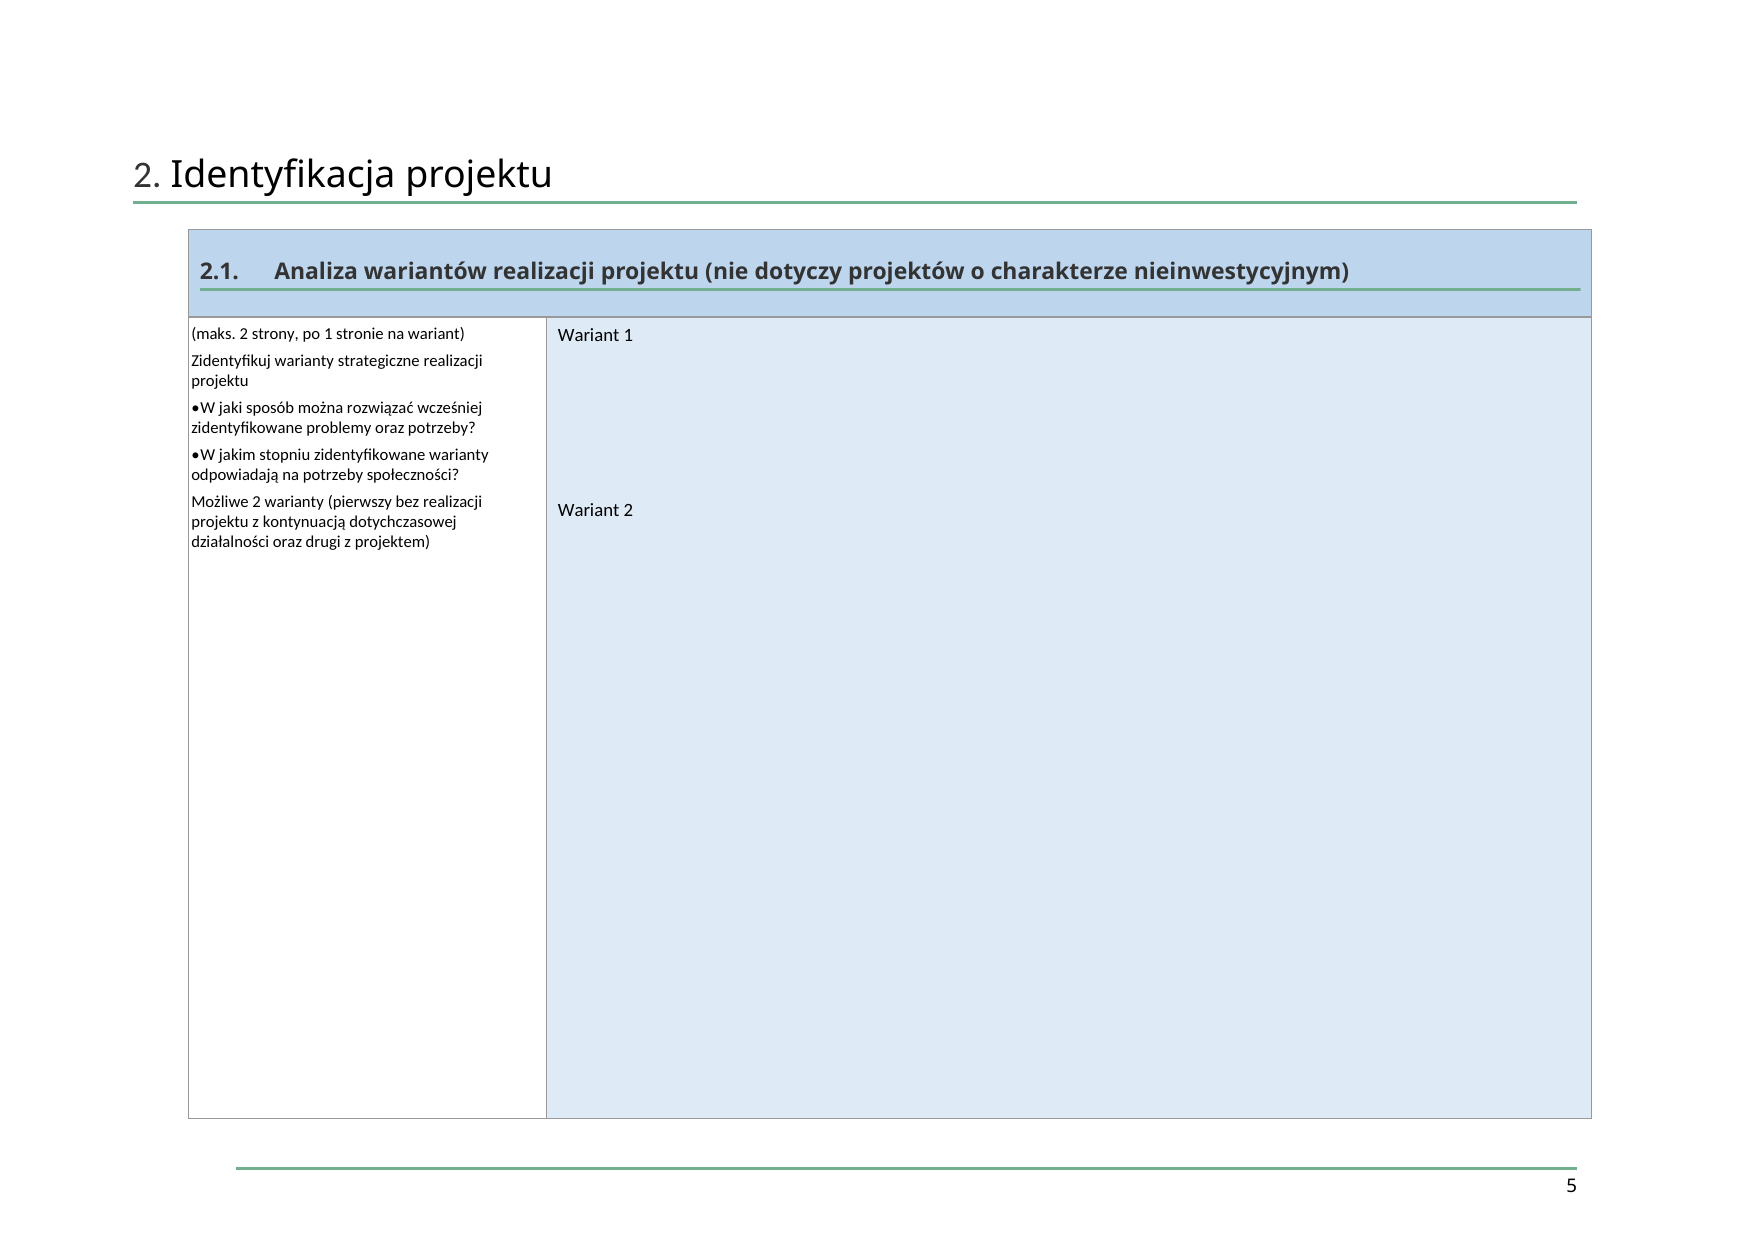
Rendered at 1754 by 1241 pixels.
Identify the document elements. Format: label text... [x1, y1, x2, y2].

table_cell (maks. 2 strony, po 1 stronie na wariant) Zidentyfikuj warianty strategiczne realizacji projektu • W jaki sposób można rozwiązać wcześniej zidentyfikowane problemy oraz potrzeby? • W jakim stopniu zidentyfikowane warianty odpowiadają na potrzeby społeczności? Możliwe 2 warianty (pierwszy bez realizacji projektu z kontynuacją dotychczasowej działalności oraz drugi z projektem) [189, 318, 546, 1118]
table_cell Wariant 1 Wariant 2 [547, 318, 1591, 1118]
table_header Analiza wariantów realizacji projektu (nie dotyczy projektów o charakterze nieinwestycyjnym) [189, 230, 1591, 316]
subtitle Identyfikacja projektu [133, 148, 1577, 201]
